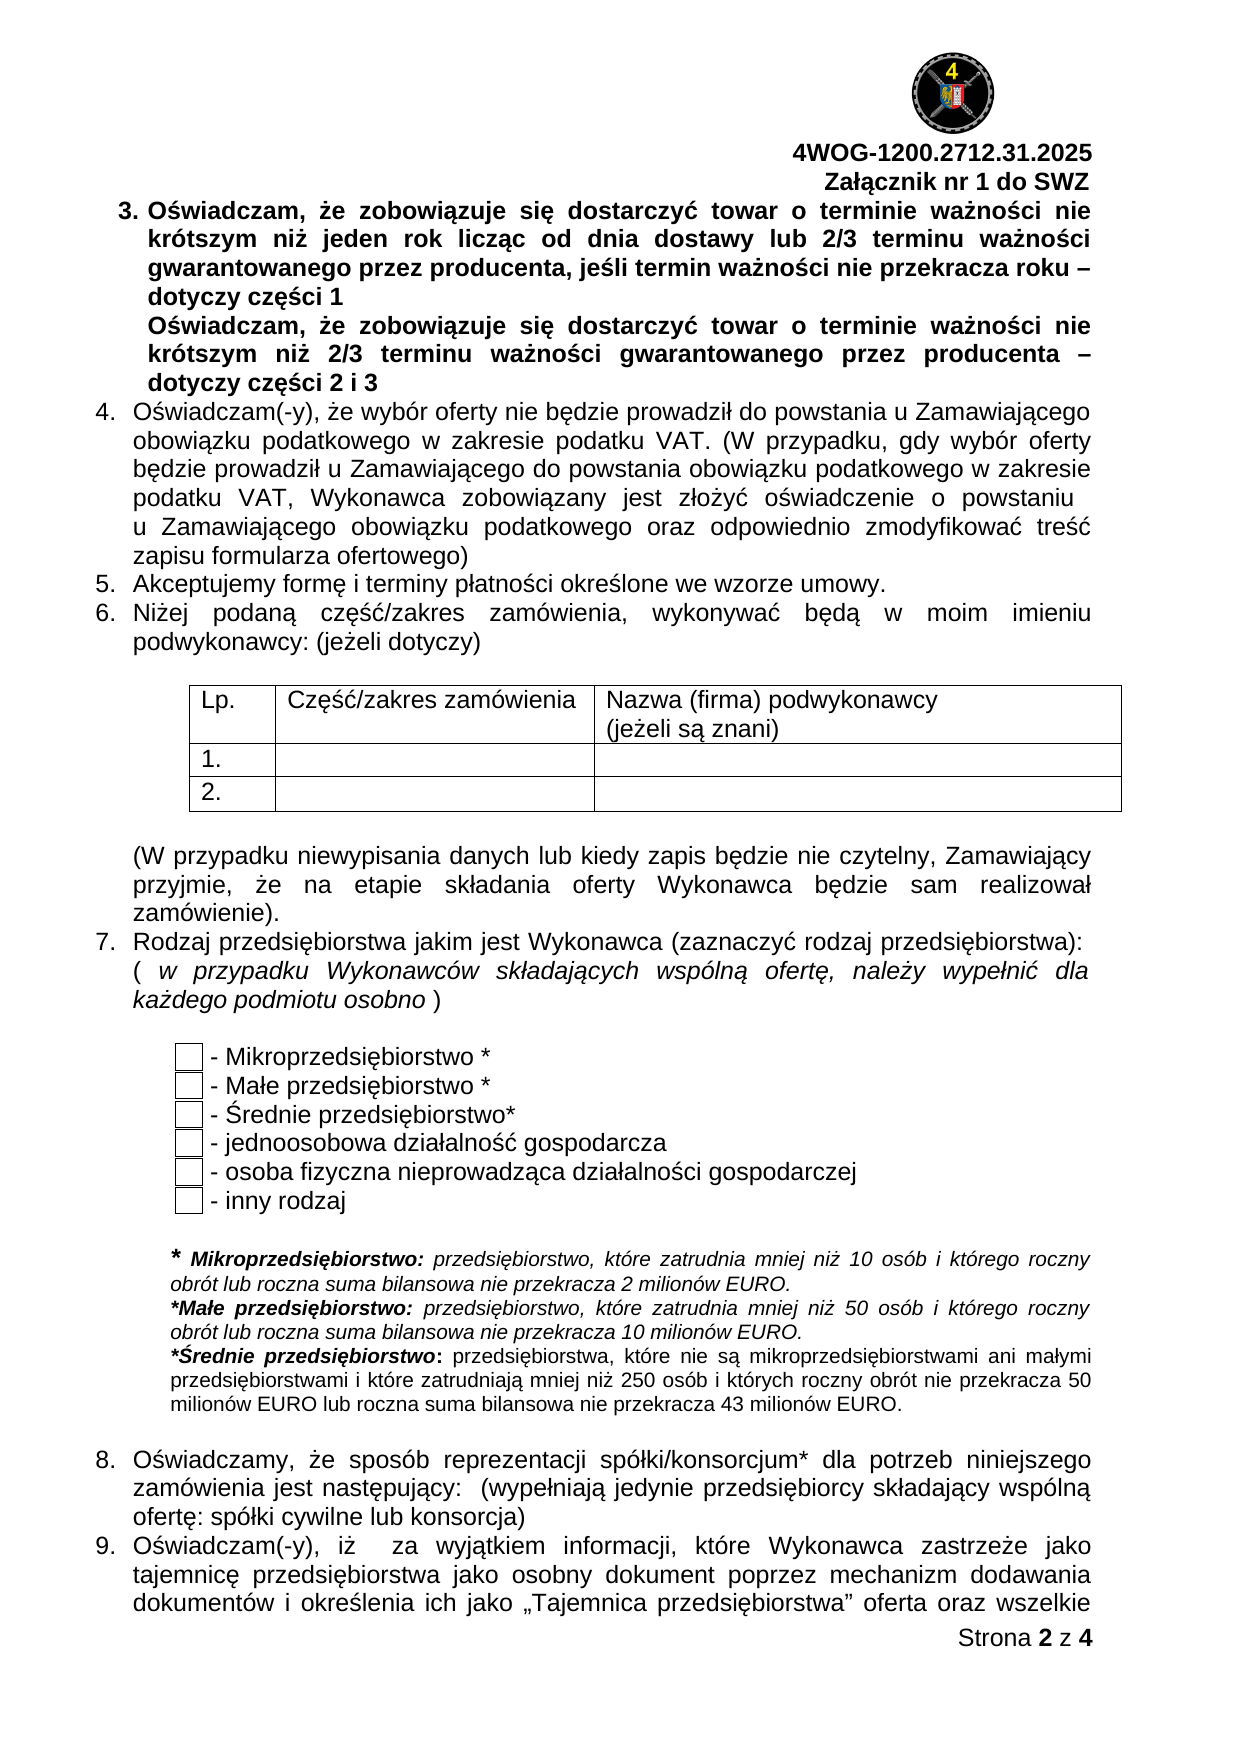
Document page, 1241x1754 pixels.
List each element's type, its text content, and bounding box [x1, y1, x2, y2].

text - inny rodzaj [133, 1186, 1092, 1214]
list Oświadczam(-y), że wybór oferty nie będzie prowadził do powstania u Zamawiającego obowiązku podatkowego w zakresie podatku VAT. (W przypadku, gdy wybór oferty będzie prowadził u Zamawiającego do powstania obowiązku podatkowego w zakresie podatku VAT, Wykonawca zobowiązany jest złożyć oświadczenie o powstaniu u Zamawiającego obowiązku podatkowego oraz odpowiednio zmodyfikować treść zapisu formularza ofertowego) [95, 397, 1092, 569]
table_cell 2. [190, 777, 275, 811]
text - osoba fizyczna nieprowadząca działalności gospodarczej [133, 1157, 1092, 1186]
text - jednoosobowa działalność gospodarcza [133, 1128, 1092, 1157]
table_header Nazwa (firma) podwykonawcy (jeżeli są znani) [595, 686, 1121, 743]
table_header Część/zakres zamówienia [276, 686, 594, 743]
table_cell [595, 777, 1121, 811]
text (W przypadku niewypisania danych lub kiedy zapis będzie nie czytelny, Zamawiający przyjmie, że na etapie składania oferty Wykonawca będzie sam realizował zamówienie). [133, 841, 1092, 927]
table_header Lp. [190, 686, 275, 743]
list Akceptujemy formę i terminy płatności określone we wzorze umowy. [95, 569, 1092, 598]
list Oświadczamy, że sposób reprezentacji spółki/konsorcjum* dla potrzeb niniejszego zamówienia jest następujący: (wypełniają jedynie przedsiębiorcy składający wspólną ofertę: spółki cywilne lub konsorcja) [95, 1444, 1092, 1531]
text - Mikroprzedsiębiorstwo * [133, 1042, 1092, 1071]
list Rodzaj przedsiębiorstwa jakim jest Wykonawca (zaznaczyć rodzaj przedsiębiorstwa): ( w przypadku Wykonawców składających wspólną ofertę, należy wypełnić dla każdego podmiotu osobno ) [95, 927, 1092, 1013]
text - Średnie przedsiębiorstwo* [133, 1099, 1092, 1128]
list Oświadczam, że zobowiązuje się dostarczyć towar o terminie ważności nie krótszym niż jeden rok licząc od dnia dostawy lub 2/3 terminu ważności gwarantowanego przez producenta, jeśli termin ważności nie przekracza roku – dotyczy części 1 [118, 196, 1092, 311]
picture [902, 47, 1002, 139]
table_cell 1. [190, 744, 275, 776]
table_cell [276, 777, 594, 811]
table_cell [276, 744, 594, 776]
list Oświadczam, że zobowiązuje się dostarczyć towar o terminie ważności nie krótszym niż 2/3 terminu ważności gwarantowanego przez producenta – dotyczy części 2 i 3 [147, 311, 1092, 397]
text - Małe przedsiębiorstwo * [133, 1071, 1092, 1099]
text *Średnie przedsiębiorstwo: przedsiębiorstwa, które nie są mikroprzedsiębiorstwami ani małymi przedsiębiorstwami i które zatrudniają mniej niż 250 osób i których roczny obrót nie przekracza 50 milionów EURO lub roczna suma bilansowa nie przekracza 43 milionów EURO. [170, 1344, 1092, 1416]
list Niżej podaną część/zakres zamówienia, wykonywać będą w moim imieniu podwykonawcy: (jeżeli dotyczy) [95, 598, 1092, 656]
text * Mikroprzedsiębiorstwo: przedsiębiorstwo, które zatrudnia mniej niż 10 osób i którego roczny obrót lub roczna suma bilansowa nie przekracza 2 milionów EURO. [170, 1243, 1092, 1296]
table_cell [595, 744, 1121, 776]
text *Małe przedsiębiorstwo: przedsiębiorstwo, które zatrudnia mniej niż 50 osób i którego roczny obrót lub roczna suma bilansowa nie przekracza 10 milionów EURO. [170, 1296, 1092, 1344]
